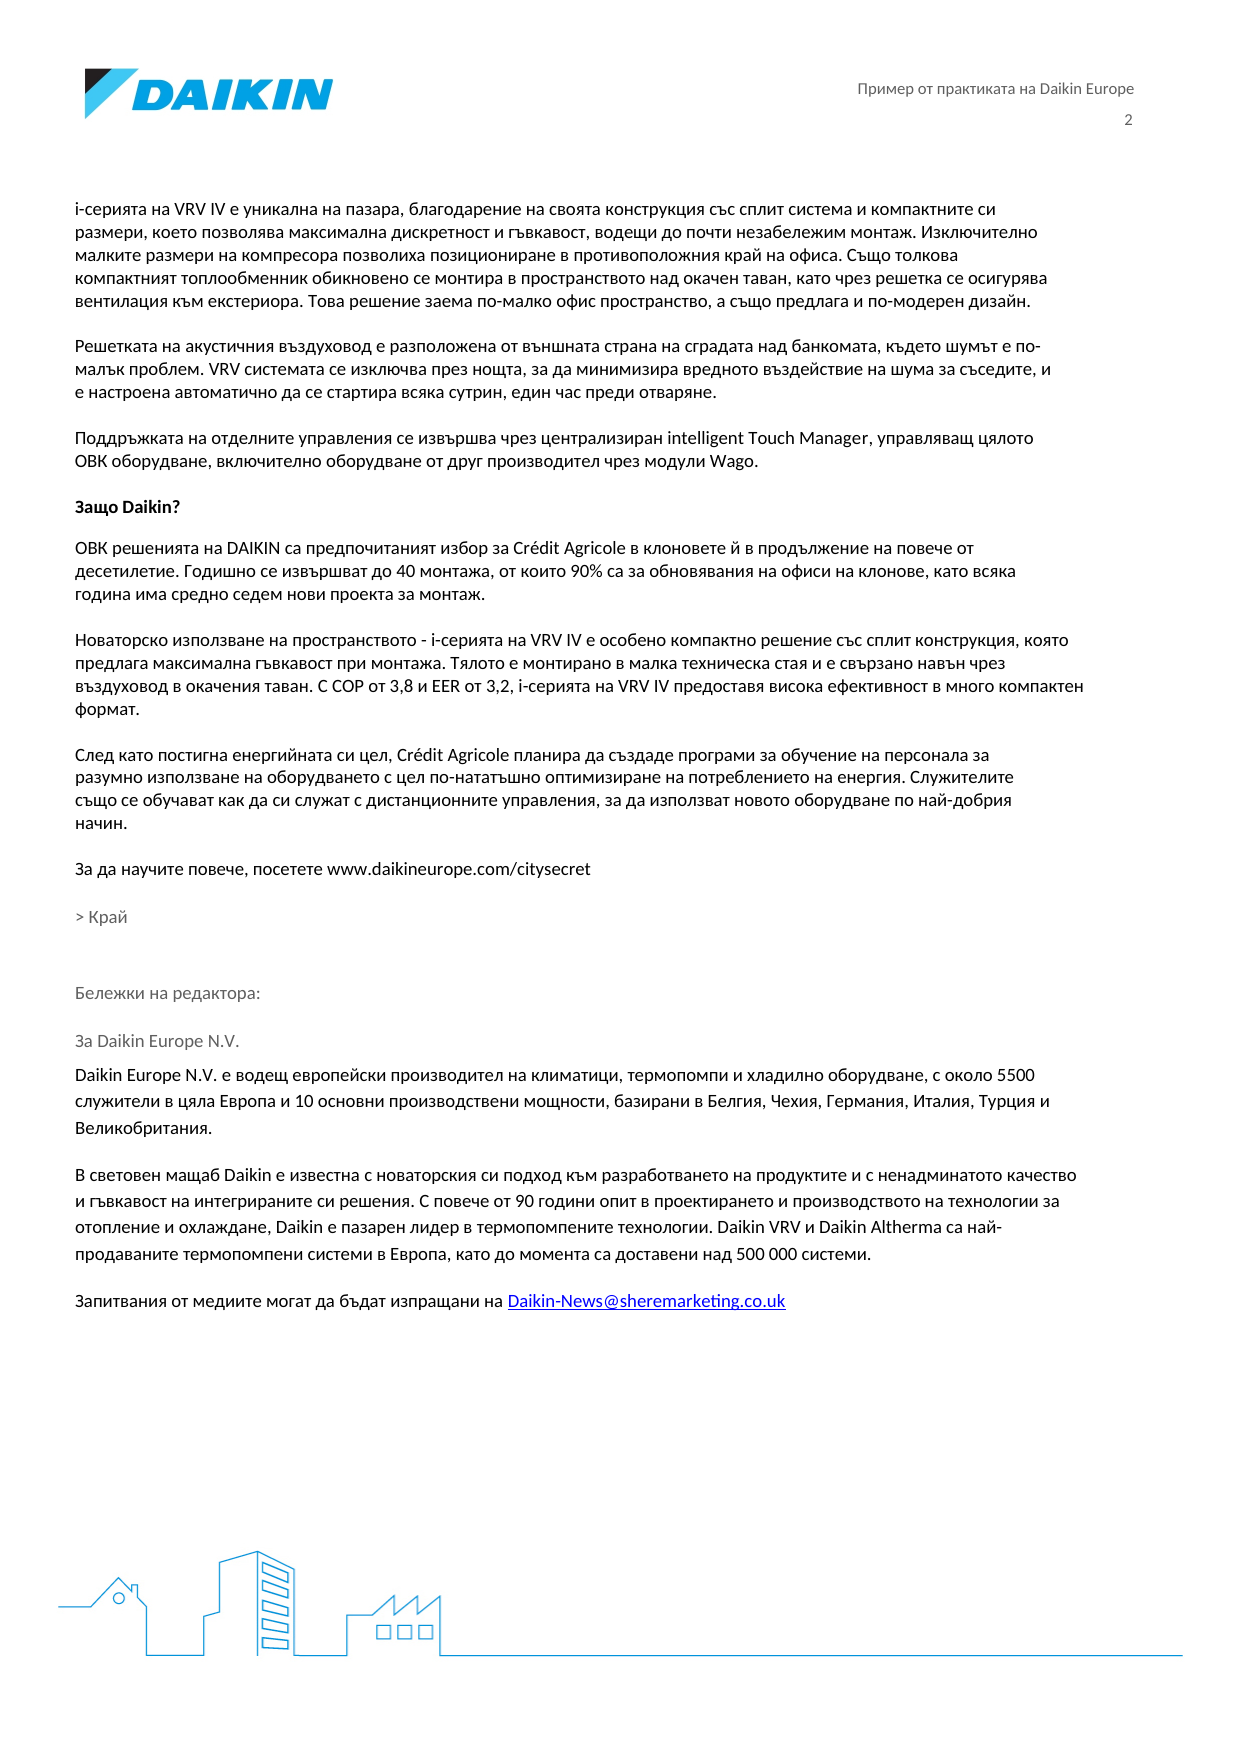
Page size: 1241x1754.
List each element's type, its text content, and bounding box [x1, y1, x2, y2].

text Поддръжката на отделните управления се извършва чрез централизиран intelligent Touch Manager, управляващ цялото ОВК оборудване, включително оборудване от друг производител чрез модули Wago. [74, 426, 1057, 472]
text ОВК решенията на DAIKIN са предпочитаният избор за Crédit Agricole в клоновете й в продължение на повече от десетилетие. Годишно се извършват до 40 монтажа, от които 90% са за обновявания на офиси на клонове, като всяка година има средно седем нови проекта за монтаж. [75, 536, 1057, 605]
text За Daikin Europe N.V. [75, 1029, 1090, 1052]
text Решетката на акустичния въздуховод е разположена от външната страна на сградата над банкомата, където шумът е по-малък проблем. VRV системата се изключва през нощта, за да минимизира вредното въздействие на шума за съседите, и е настроена автоматично да се стартира всяка сутрин, един час преди отваряне. [74, 335, 1057, 403]
picture [84, 68, 335, 122]
text В световен мащаб Daikin е известна с новаторския си подход към разработването на продуктите и с ненадминатото качество и гъвкавост на интегрираните си решения. С повече от 90 години опит в проектирането и производството на технологии за отопление и охлаждане, Daikin е пазарен лидер в термопомпените технологии. Daikin VRV и Daikin Altherma са най-продаваните термопомпени системи в Европа, като до момента са доставени над 500 000 системи. [75, 1163, 1090, 1265]
text i-серията на VRV IV е уникална на пазара, благодарение на своята конструкция със сплит система и компактните си размери, което позволява максимална дискретност и гъвкавост, водещи до почти незабележим монтаж. Изключително малките размери на компресора позволиха позициониране в противоположния край на офиса. Също толкова компактният топлообменник обикновено се монтира в пространството над окачен таван, като чрез решетка се осигурява вентилация към екстериора. Това решение заема по-малко офис пространство, а също предлага и по-модерен дизайн. [74, 197, 1057, 312]
text След като постигна енергийната си цел, Crédit Agricole планира да създаде програми за обучение на персонала за разумно използване на оборудването с цел по-нататъшно оптимизиране на потреблението на енергия. Служителите също се обучават как да си служат с дистанционните управления, за да използват новото оборудване по най-добрия начин. [75, 743, 1057, 834]
text Новаторско използване на пространството - i-серията на VRV IV е особено компактно решение със сплит конструкция, която предлага максимална гъвкавост при монтажа. Тялото е монтирано в малка техническа стая и e свързано навън чрез въздуховод в окачения таван. С COP от 3,8 и EER от 3,2, i-серията на VRV IV предоставя висока ефективност в много компактен формат. [75, 628, 1090, 720]
text За да научите повече, посетете www.daikineurope.com/citysecret [75, 857, 1090, 880]
text Daikin Europe N.V. е водещ европейски производител на климатици, термопомпи и хладилно оборудване, с около 5500 служители в цяла Европа и 10 основни производствени мощности, базирани в Белгия, Чехия, Германия, Италия, Турция и Великобритания. [75, 1063, 1090, 1139]
picture [0, 1510, 1241, 1731]
subtitle > Край [75, 905, 1090, 928]
text Бележки на редактора: [75, 982, 1090, 1004]
text Запитвания от медиите могат да бъдат изпращани на Daikin-News@sheremarketing.co.uk [75, 1289, 1090, 1312]
text Защо Daikin? [75, 495, 1090, 518]
